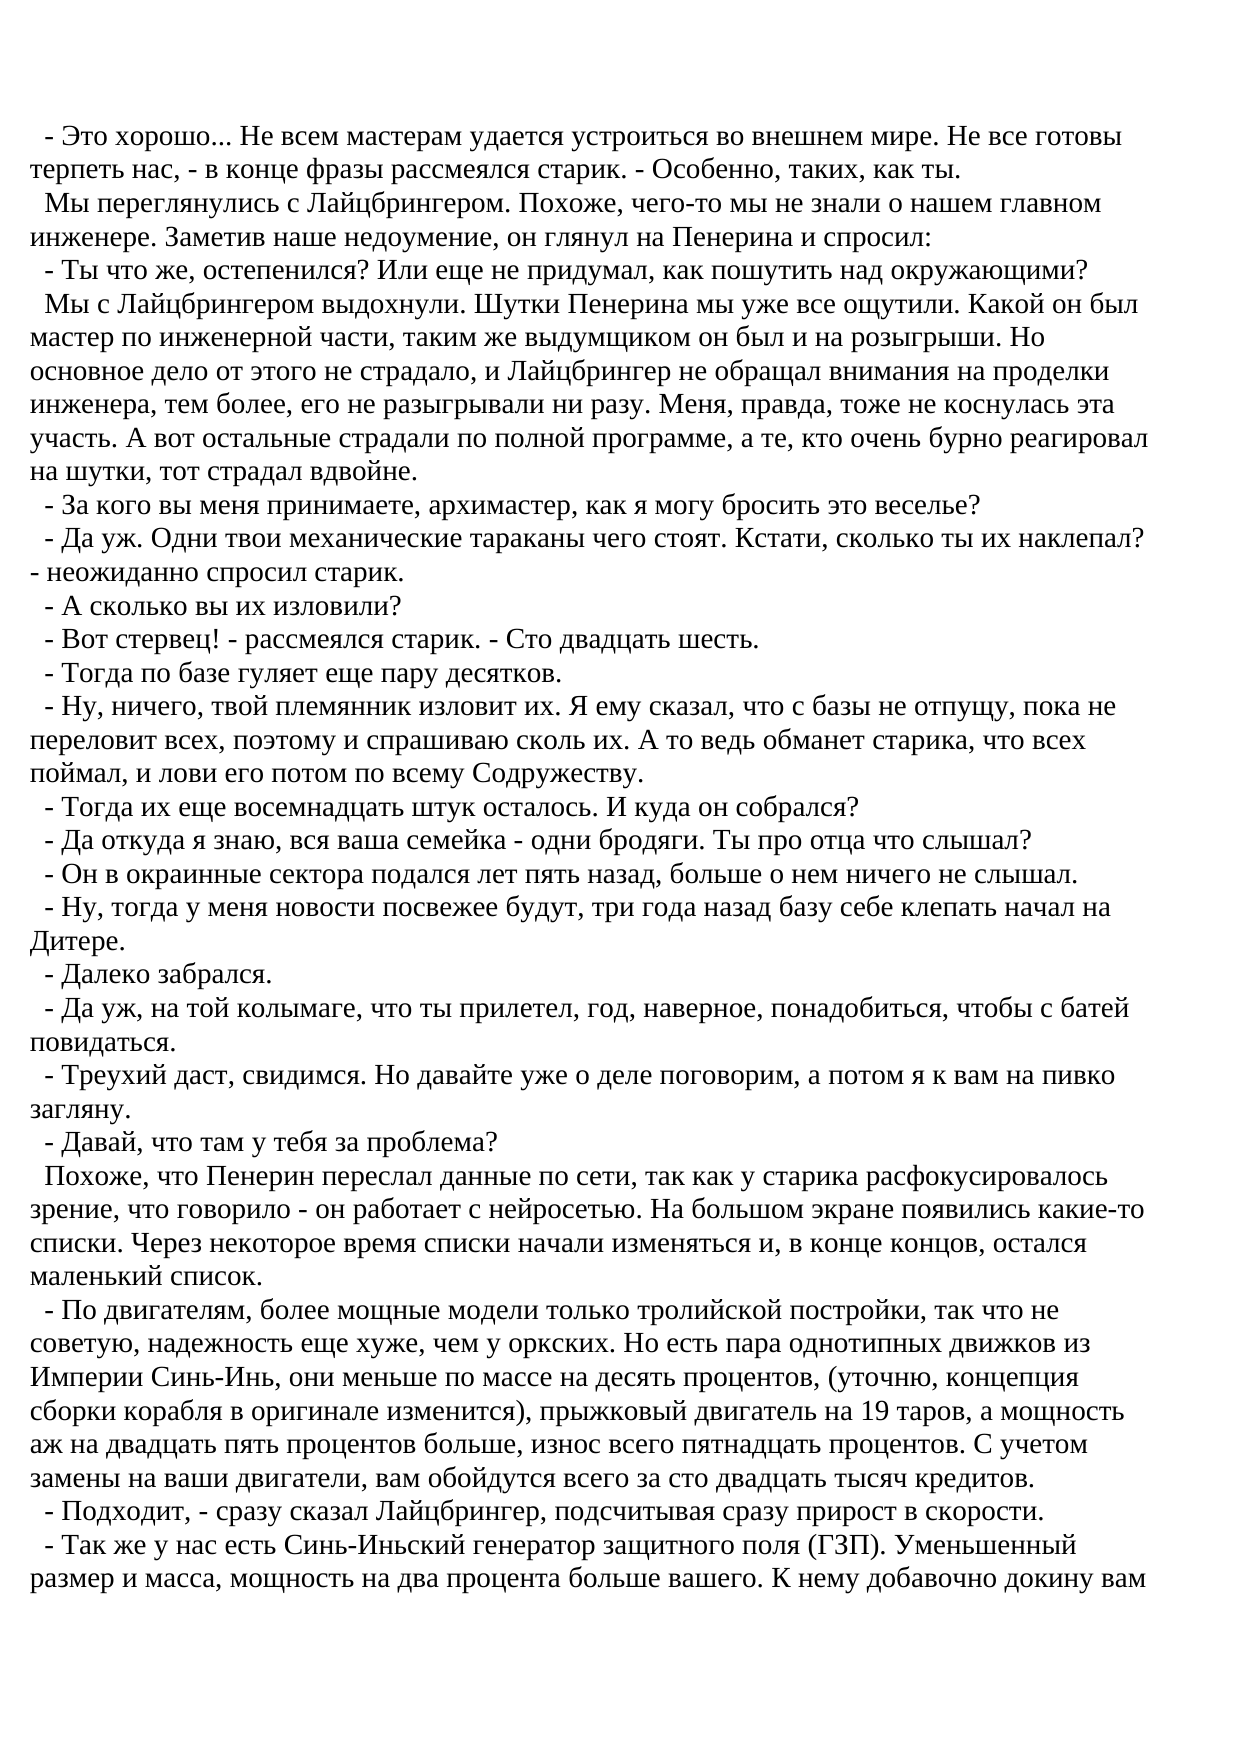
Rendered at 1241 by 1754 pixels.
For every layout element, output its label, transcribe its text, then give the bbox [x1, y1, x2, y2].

text - Тогда их еще восемнадцать штук осталось. И куда он собрался? [29, 789, 1152, 822]
text Похоже, что Пенерин переслал данные по сети, так как у старика расфокусировалось зрение, что говорило - он работает с нейросетью. На большом экране появились какие-то списки. Через некоторое время списки начали изменяться и, в конце концов, остался маленький список. [29, 1158, 1152, 1292]
text - Да уж. Одни твои механические тараканы чего стоят. Кстати, сколько ты их наклепал? - неожиданно спросил старик. [29, 521, 1152, 588]
text - Он в окраинные сектора подался лет пять назад, больше о нем ничего не слышал. [29, 856, 1152, 889]
text Мы с Лайцбрингером выдохнули. Шутки Пенерина мы уже все ощутили. Какой он был мастер по инженерной части, таким же выдумщиком он был и на розыгрыши. Но основное дело от этого не страдало, и Лайцбрингер не обращал внимания на проделки инженера, тем более, его не разыгрывали ни разу. Меня, правда, тоже не коснулась эта участь. А вот остальные страдали по полной программе, а те, кто очень бурно реагировал на шутки, тот страдал вдвойне. [29, 286, 1152, 487]
text - Далеко забрался. [29, 957, 1152, 990]
text - Треухий даст, свидимся. Но давайте уже о деле поговорим, а потом я к вам на пивко загляну. [29, 1057, 1152, 1124]
text - Тогда по базе гуляет еще пару десятков. [29, 655, 1152, 688]
text Мы переглянулись с Лайцбрингером. Похоже, чего-то мы не знали о нашем главном инженере. Заметив наше недоумение, он глянул на Пенерина и спросил: [29, 185, 1152, 252]
text - Подходит, - сразу сказал Лайцбрингер, подсчитывая сразу прирост в скорости. [29, 1493, 1152, 1527]
text - Давай, что там у тебя за проблема? [29, 1124, 1152, 1158]
text - Ну, тогда у меня новости посвежее будут, три года назад базу себе клепать начал на Дитере. [29, 889, 1152, 957]
text - Ну, ничего, твой племянник изловит их. Я ему сказал, что с базы не отпущу, пока не переловит всех, поэтому и спрашиваю сколь их. А то ведь обманет старика, что всех поймал, и лови его потом по всему Содружеству. [29, 688, 1152, 789]
text - По двигателям, более мощные модели только тролийской постройки, так что не советую, надежность еще хуже, чем у оркских. Но есть пара однотипных движков из Империи Синь-Инь, они меньше по массе на десять процентов, (уточню, концепция сборки корабля в оригинале изменится), прыжковый двигатель на 19 таров, а мощность аж на двадцать пять процентов больше, износ всего пятнадцать процентов. С учетом замены на ваши двигатели, вам обойдутся всего за сто двадцать тысяч кредитов. [29, 1292, 1152, 1493]
text - А сколько вы их изловили? [29, 588, 1152, 621]
text - Ты что же, остепенился? Или еще не придумал, как пошутить над окружающими? [29, 252, 1152, 286]
text - За кого вы меня принимаете, архимастер, как я могу бросить это веселье? [29, 487, 1152, 521]
text - Да уж, на той колымаге, что ты прилетел, год, наверное, понадобиться, чтобы с батей повидаться. [29, 990, 1152, 1057]
text - Да откуда я знаю, вся ваша семейка - одни бродяги. Ты про отца что слышал? [29, 822, 1152, 856]
text - Вот стервец! - рассмеялся старик. - Сто двадцать шесть. [29, 621, 1152, 655]
text - Это хорошо... Не всем мастерам удается устроиться во внешнем мире. Не все готовы терпеть нас, - в конце фразы рассмеялся старик. - Особенно, таких, как ты. [29, 118, 1152, 185]
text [29, 1527, 1152, 1594]
